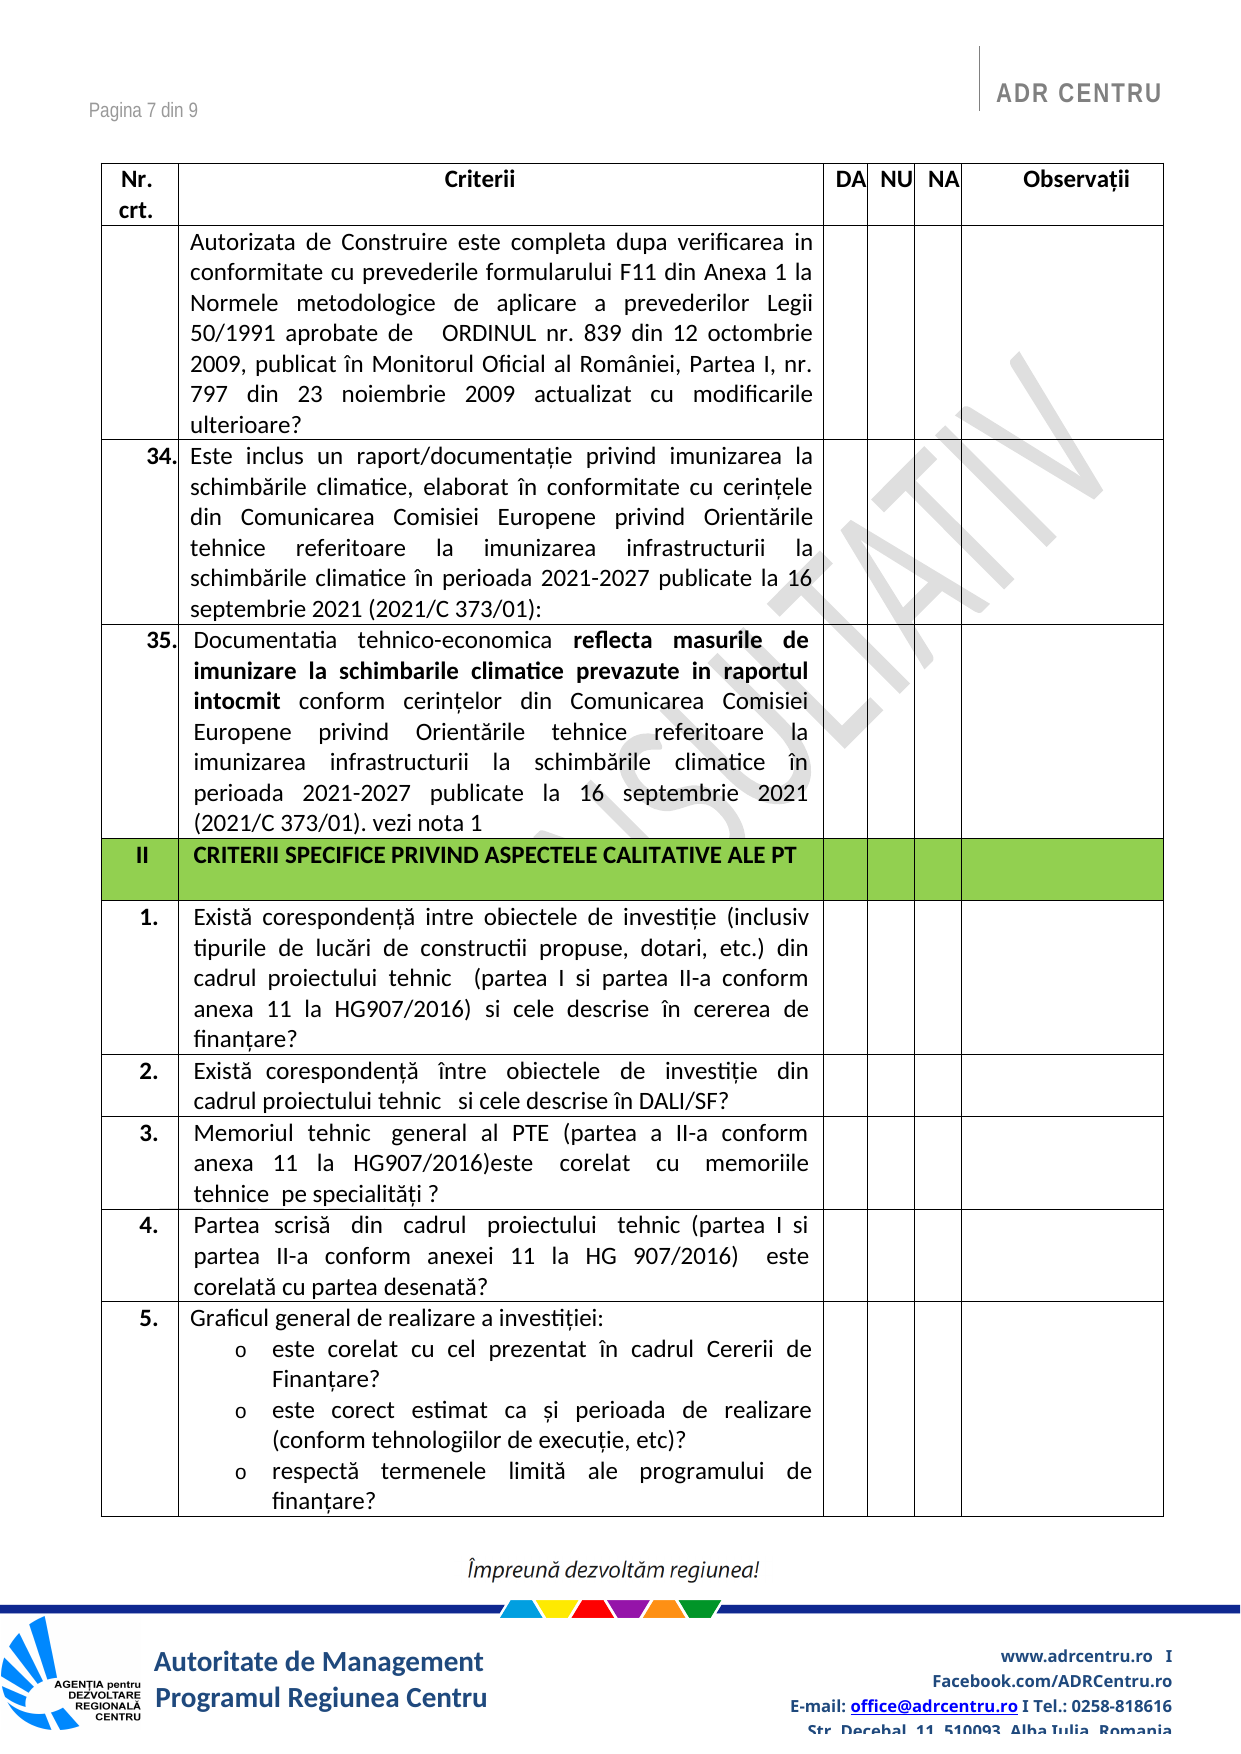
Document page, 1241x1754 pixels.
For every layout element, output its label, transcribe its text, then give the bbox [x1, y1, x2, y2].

table_cell [868, 1302, 914, 1516]
table_cell [868, 839, 914, 900]
table_cell [868, 1055, 914, 1116]
table_header DA [824, 164, 867, 224]
table_cell Documentatia tehnico-economica reflecta masurile de imunizare la schimbarile climatice prevazute in raportul intocmit conform cerințelor din Comunicarea Comisiei Europene privind Orientările tehnice referitoare la imunizarea infrastructurii la schimbările climatice în perioada 2021-2027 publicate la 16 septembrie 2021 (2021/C 373/01). vezi nota 1 [179, 625, 823, 838]
table_cell [868, 226, 914, 439]
table_header NU [868, 164, 914, 224]
table_cell CRITERII SPECIFICE PRIVIND ASPECTELE CALITATIVE ALE PT [179, 839, 823, 900]
picture [454, 1556, 773, 1583]
table_cell Este inclus un raport/documentație privind imunizarea la schimbările climatice, elaborat în conformitate cu cerințele din Comunicarea Comisiei Europene privind Orientările tehnice referitoare la imunizarea infrastructurii la schimbările climatice în perioada 2021-2027 publicate la 16 septembrie 2021 (2021/C 373/01): [179, 440, 823, 623]
table_cell [915, 1210, 961, 1301]
table_cell [915, 839, 961, 900]
table_cell [962, 839, 1163, 900]
table_cell [915, 901, 961, 1054]
table_cell [962, 625, 1163, 838]
table_cell [868, 1210, 914, 1301]
table_cell [868, 901, 914, 1054]
table_cell [962, 1117, 1163, 1208]
table_cell [102, 625, 178, 838]
table_cell [102, 226, 178, 439]
table_cell II [102, 839, 178, 900]
table_cell Există corespondență între obiectele de investiție din cadrul proiectului tehnic si cele descrise în DALI/SF? [179, 1055, 823, 1116]
table_cell [824, 1302, 867, 1516]
table_header Criterii [179, 164, 823, 224]
table_header Nr. crt. [102, 164, 178, 224]
table_cell [962, 1055, 1163, 1116]
table_cell [102, 1302, 178, 1516]
table_cell [824, 226, 867, 439]
table_cell [102, 901, 178, 1054]
table_cell Există corespondență intre obiectele de investiţie (inclusiv tipurile de lucări de constructii propuse, dotari, etc.) din cadrul proiectului tehnic (partea I si partea II-a conform anexa 11 la HG907/2016) si cele descrise în cererea de finanțare? [179, 901, 823, 1054]
table_cell [868, 440, 914, 623]
table_cell [824, 1055, 867, 1116]
table_cell [962, 226, 1163, 439]
table_cell [102, 440, 178, 623]
table_header NA [915, 164, 961, 224]
table_cell [868, 1117, 914, 1208]
table_cell [962, 1210, 1163, 1301]
picture [533, 1600, 1241, 1618]
table_cell [915, 1302, 961, 1516]
picture [0, 1600, 509, 1730]
table_cell [915, 226, 961, 439]
table_cell [824, 625, 867, 838]
table_cell Partea scrisă din cadrul proiectului tehnic (partea I si partea II-a conform anexei 11 la HG 907/2016) este corelată cu partea desenată? [179, 1210, 823, 1301]
table_cell [915, 440, 961, 623]
table_cell [868, 625, 914, 838]
table_cell [915, 1117, 961, 1208]
table_cell [962, 901, 1163, 1054]
table_cell [962, 1302, 1163, 1516]
table_cell [102, 1117, 178, 1208]
table_cell [824, 440, 867, 623]
table_cell [824, 901, 867, 1054]
table_cell [962, 440, 1163, 623]
table_cell [915, 625, 961, 838]
table_cell [824, 839, 867, 900]
table_cell Memoriul tehnic general al PTE (partea a II-a conform anexa 11 la HG907/2016)este corelat cu memoriile tehnice pe specialități ? [179, 1117, 823, 1208]
table_header Observații [962, 164, 1163, 224]
table_cell [102, 1210, 178, 1301]
table_cell [824, 1117, 867, 1208]
table_cell [824, 1210, 867, 1301]
table_cell [102, 1055, 178, 1116]
table_cell [915, 1055, 961, 1116]
